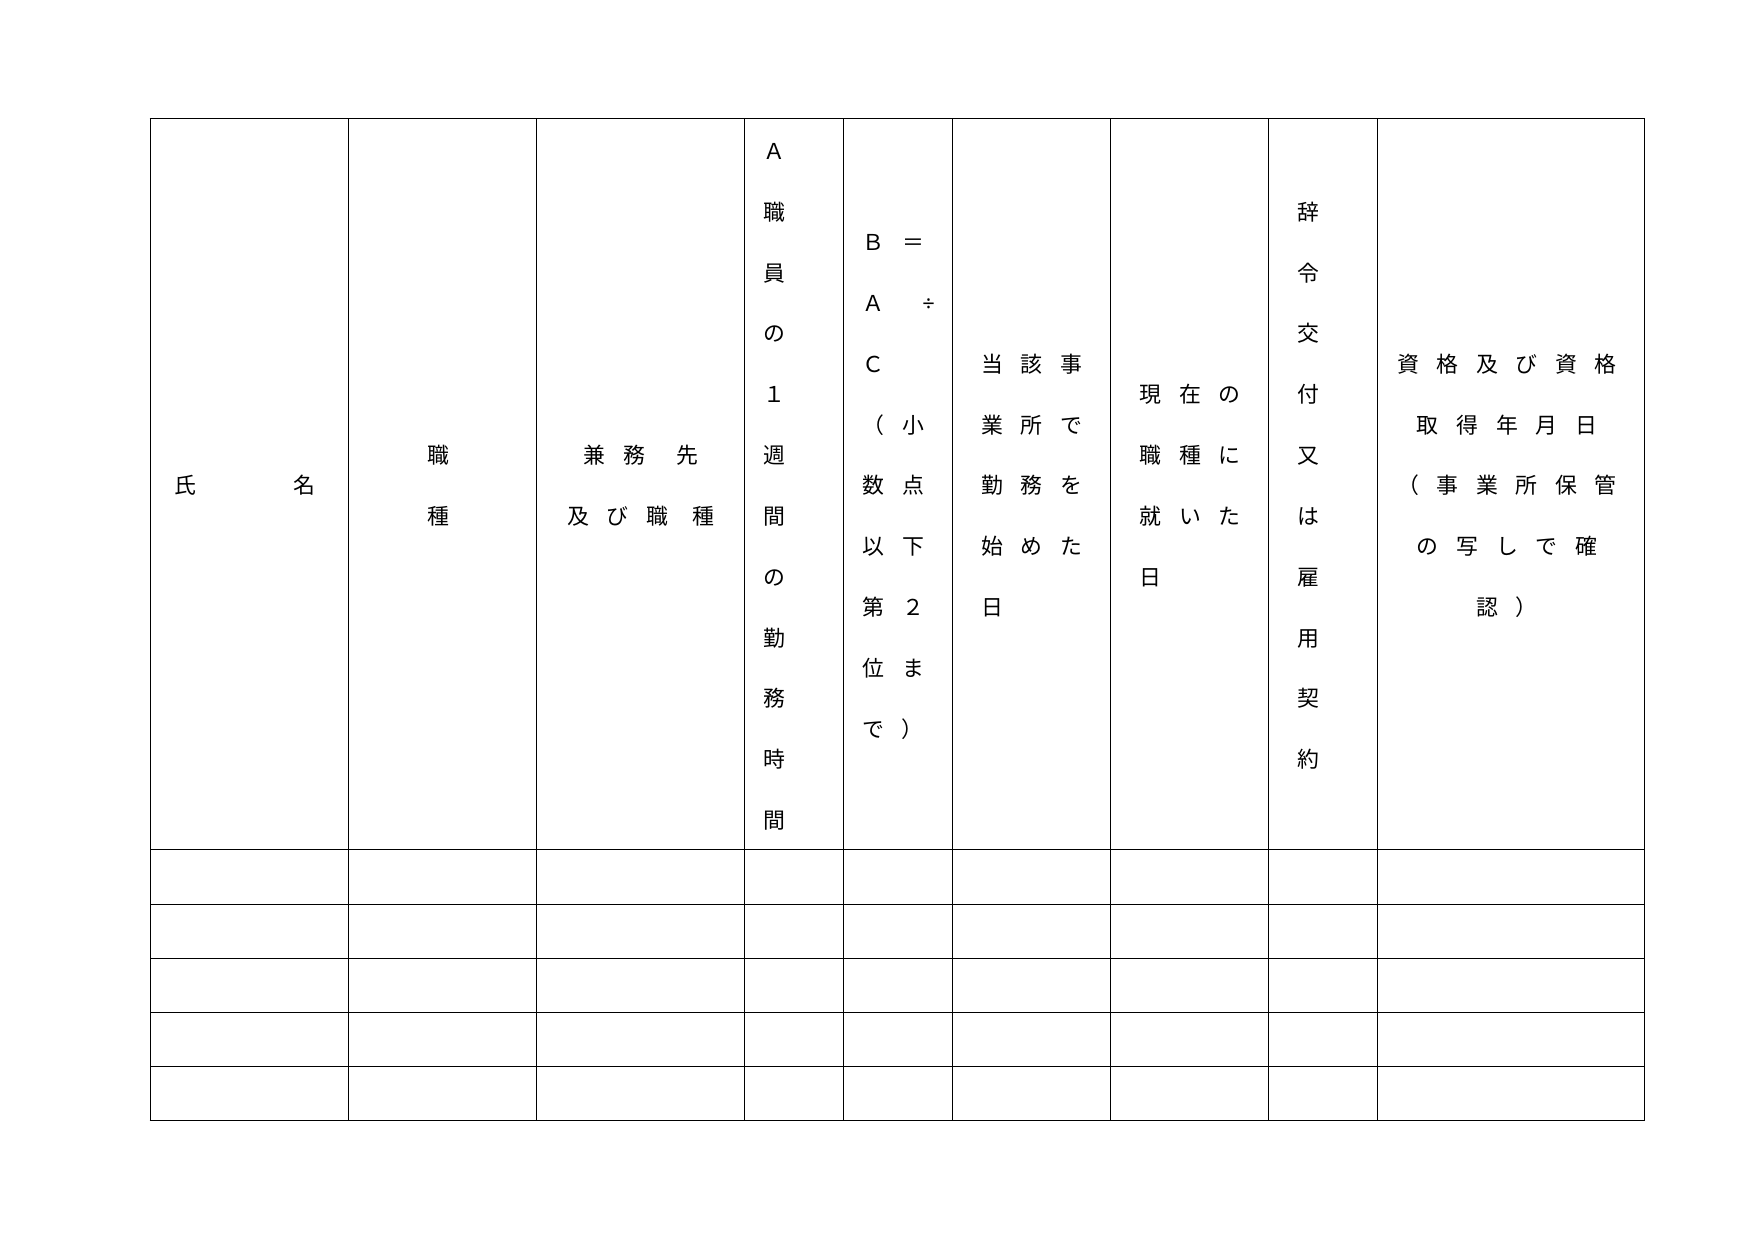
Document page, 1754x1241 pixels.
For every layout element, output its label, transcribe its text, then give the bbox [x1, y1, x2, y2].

table_header 辞令交付 又は 雇用契約 [1269, 119, 1377, 849]
table_cell [349, 959, 536, 1012]
table_cell [151, 1067, 348, 1120]
table_cell [844, 959, 952, 1012]
table_cell [844, 850, 952, 903]
table_cell [1269, 1013, 1377, 1066]
table_cell [1111, 905, 1268, 958]
table_cell [1269, 959, 1377, 1012]
table_cell [953, 1067, 1110, 1120]
table_cell [953, 905, 1110, 958]
table_header 氏 名 [151, 119, 348, 849]
table_cell [1378, 959, 1644, 1012]
table_header 職 種 [349, 119, 536, 849]
table_cell [953, 1013, 1110, 1066]
table_header 資格及び資格取得年月日 （事業所保管の写しで確認） [1378, 119, 1644, 849]
table_header Ａ 職員の１週間の勤務時間 [745, 119, 843, 849]
table_cell [844, 905, 952, 958]
table_cell [1378, 1067, 1644, 1120]
table_cell [745, 1013, 843, 1066]
table_cell [953, 850, 1110, 903]
table_cell [844, 1067, 952, 1120]
table_cell [1269, 905, 1377, 958]
table_cell [537, 959, 744, 1012]
table_cell [349, 1013, 536, 1066]
table_cell [1111, 1013, 1268, 1066]
table_header 現在の職種に 就いた日 [1111, 119, 1268, 849]
table_cell [844, 1013, 952, 1066]
table_cell [745, 1067, 843, 1120]
table_cell [1269, 850, 1377, 903]
table_cell [537, 1013, 744, 1066]
table_cell [1111, 1067, 1268, 1120]
table_cell [953, 959, 1110, 1012]
table_cell [1378, 1013, 1644, 1066]
table_cell [349, 850, 536, 903]
table_cell [151, 850, 348, 903]
table_cell [1378, 850, 1644, 903]
table_cell [151, 905, 348, 958]
table_cell [537, 905, 744, 958]
table_cell [1378, 905, 1644, 958]
table_cell [537, 1067, 744, 1120]
table_cell [349, 905, 536, 958]
table_cell [349, 1067, 536, 1120]
table_header Ｂ＝Ａ÷Ｃ（小数点以下第２位まで） [844, 119, 952, 849]
table_header 当該事業所で 勤務を始めた日 [953, 119, 1110, 849]
table_header 兼務先 及び職種 [537, 119, 744, 849]
table_cell [745, 959, 843, 1012]
table_cell [745, 850, 843, 903]
table_cell [537, 850, 744, 903]
table_cell [1269, 1067, 1377, 1120]
table_cell [151, 959, 348, 1012]
table_cell [1111, 959, 1268, 1012]
table_cell [1111, 850, 1268, 903]
table_cell [151, 1013, 348, 1066]
table_cell [745, 905, 843, 958]
